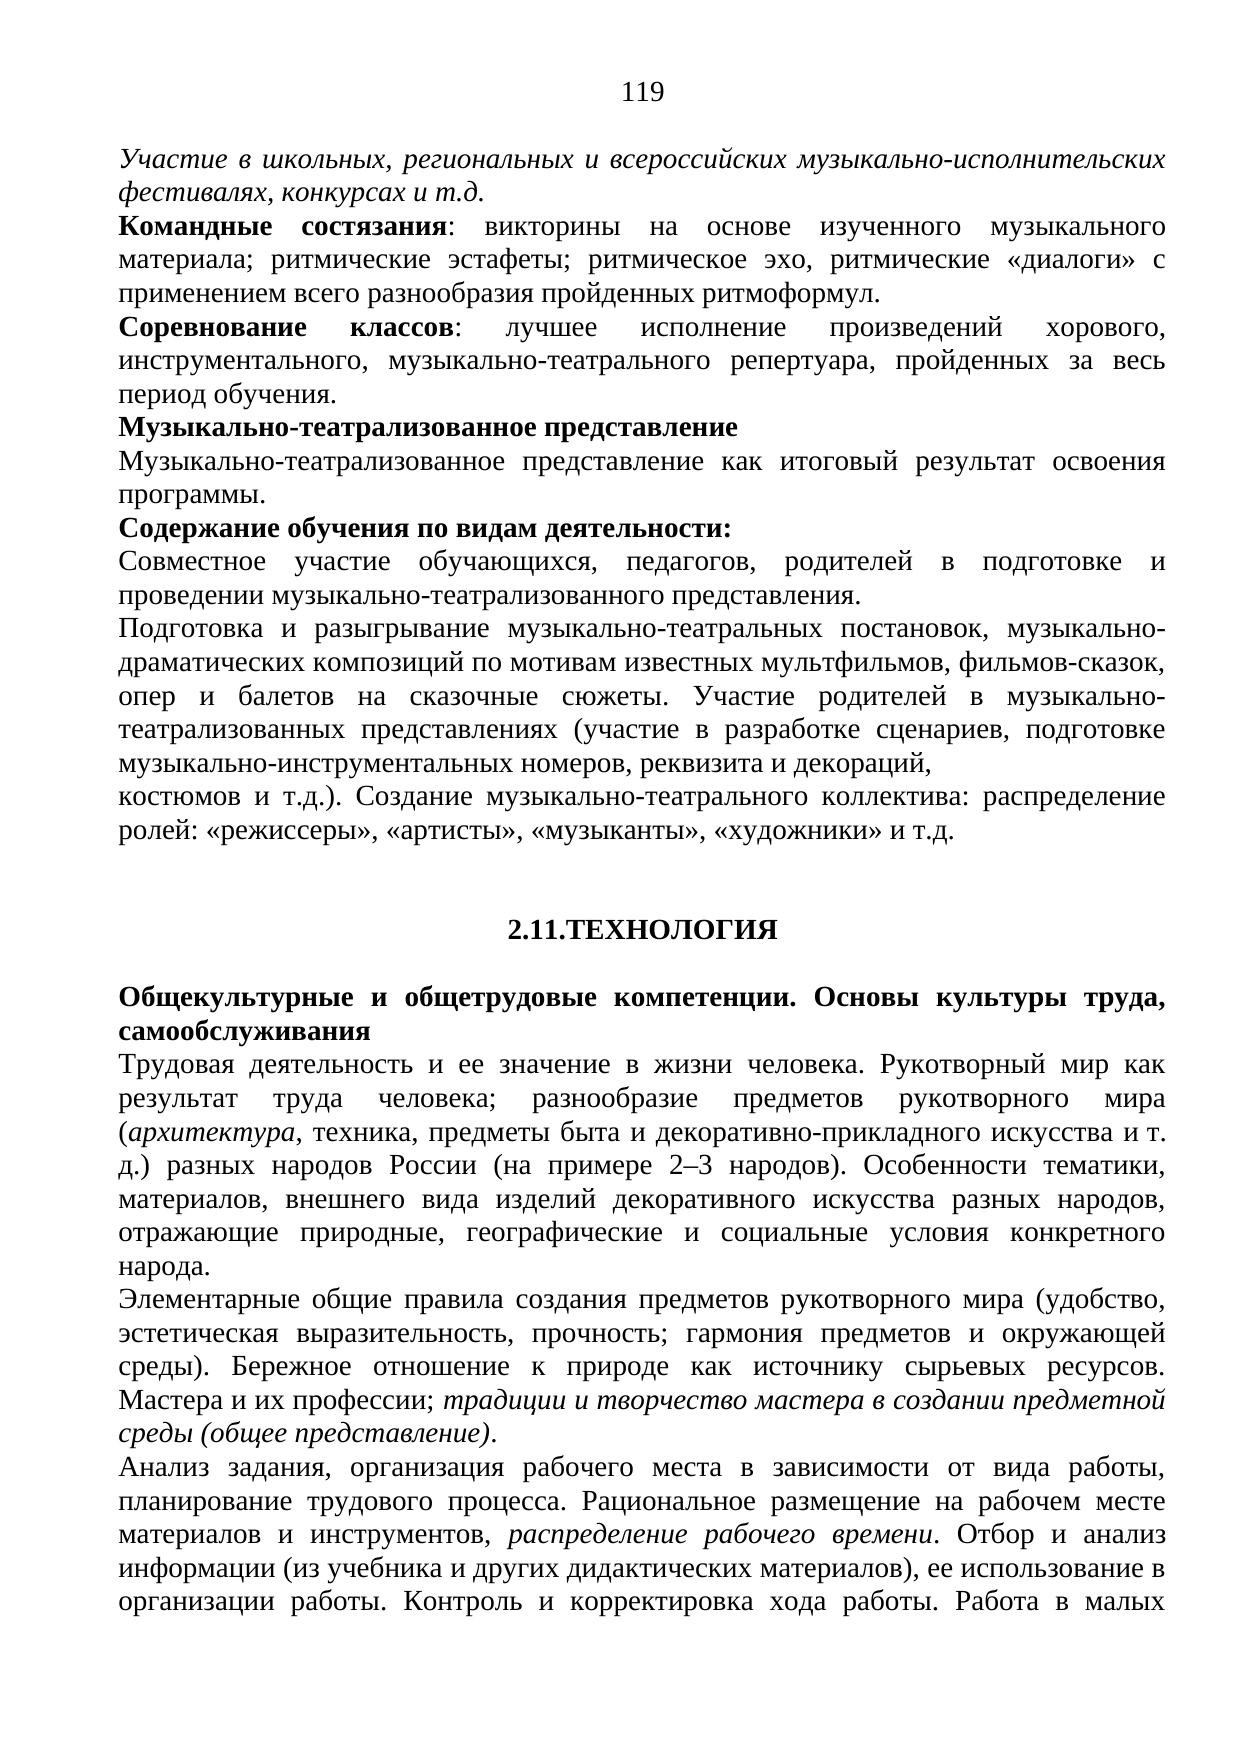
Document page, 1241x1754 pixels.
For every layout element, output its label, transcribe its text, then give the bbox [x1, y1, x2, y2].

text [118, 1449, 1167, 1617]
text Совместное участие обучающихся, педагогов, родителей в подготовке и проведении музыкально-театрализованного представления. [118, 543, 1167, 611]
text Музыкально-театрализованное представление [118, 409, 1167, 443]
text Соревнование классов: лучшее исполнение произведений хорового, инструментального, музыкально-театрального репертуара, пройденных за весь период обучения. [118, 309, 1167, 409]
text Трудовая деятельность и ее значение в жизни человека. Рукотворный мир как результат труда человека; разнообразие предметов рукотворного мира (архитектура, техника, предметы быта и декоративно-прикладного искусства и т. д.) разных народов России (на примере 2–3 народов). Особенности тематики, материалов, внешнего вида изделий декоративного искусства разных народов, отражающие природные, географические и социальные условия конкретного народа. [118, 1047, 1167, 1281]
text Содержание обучения по видам деятельности: [118, 510, 1167, 543]
text Командные состязания: викторины на основе изученного музыкального материала; ритмические эстафеты; ритмическое эхо, ритмические «диалоги» с применением всего разнообразия пройденных ритмоформул. [118, 208, 1167, 309]
text Общекультурные и общетрудовые компетенции. Основы культуры труда, самообслуживания [118, 979, 1167, 1047]
text костюмов и т.д.). Создание музыкально-театрального коллектива: распределение ролей: «режиссеры», «артисты», «музыканты», «художники» и т.д. [118, 778, 1167, 845]
text Участие в школьных, региональных и всероссийских музыкально-исполнительских фестивалях, конкурсах и т.д. [118, 141, 1167, 208]
text Элементарные общие правила создания предметов рукотворного мира (удобство, эстетическая выразительность, прочность; гармония предметов и окружающей среды). Бережное отношение к природе как источнику сырьевых ресурсов. Мастера и их профессии; традиции и творчество мастера в создании предметной среды (общее представление). [118, 1281, 1167, 1449]
subtitle 2.11.Технология [118, 912, 1167, 946]
text Подготовка и разыгрывание музыкально-театральных постановок, музыкально-драматических композиций по мотивам известных мультфильмов, фильмов-сказок, опер и балетов на сказочные сюжеты. Участие родителей в музыкально-театрализованных представлениях (участие в разработке сценариев, подготовке музыкально-инструментальных номеров, реквизита и декораций, [118, 611, 1167, 778]
text Музыкально-театрализованное представление как итоговый результат освоения программы. [118, 443, 1167, 510]
